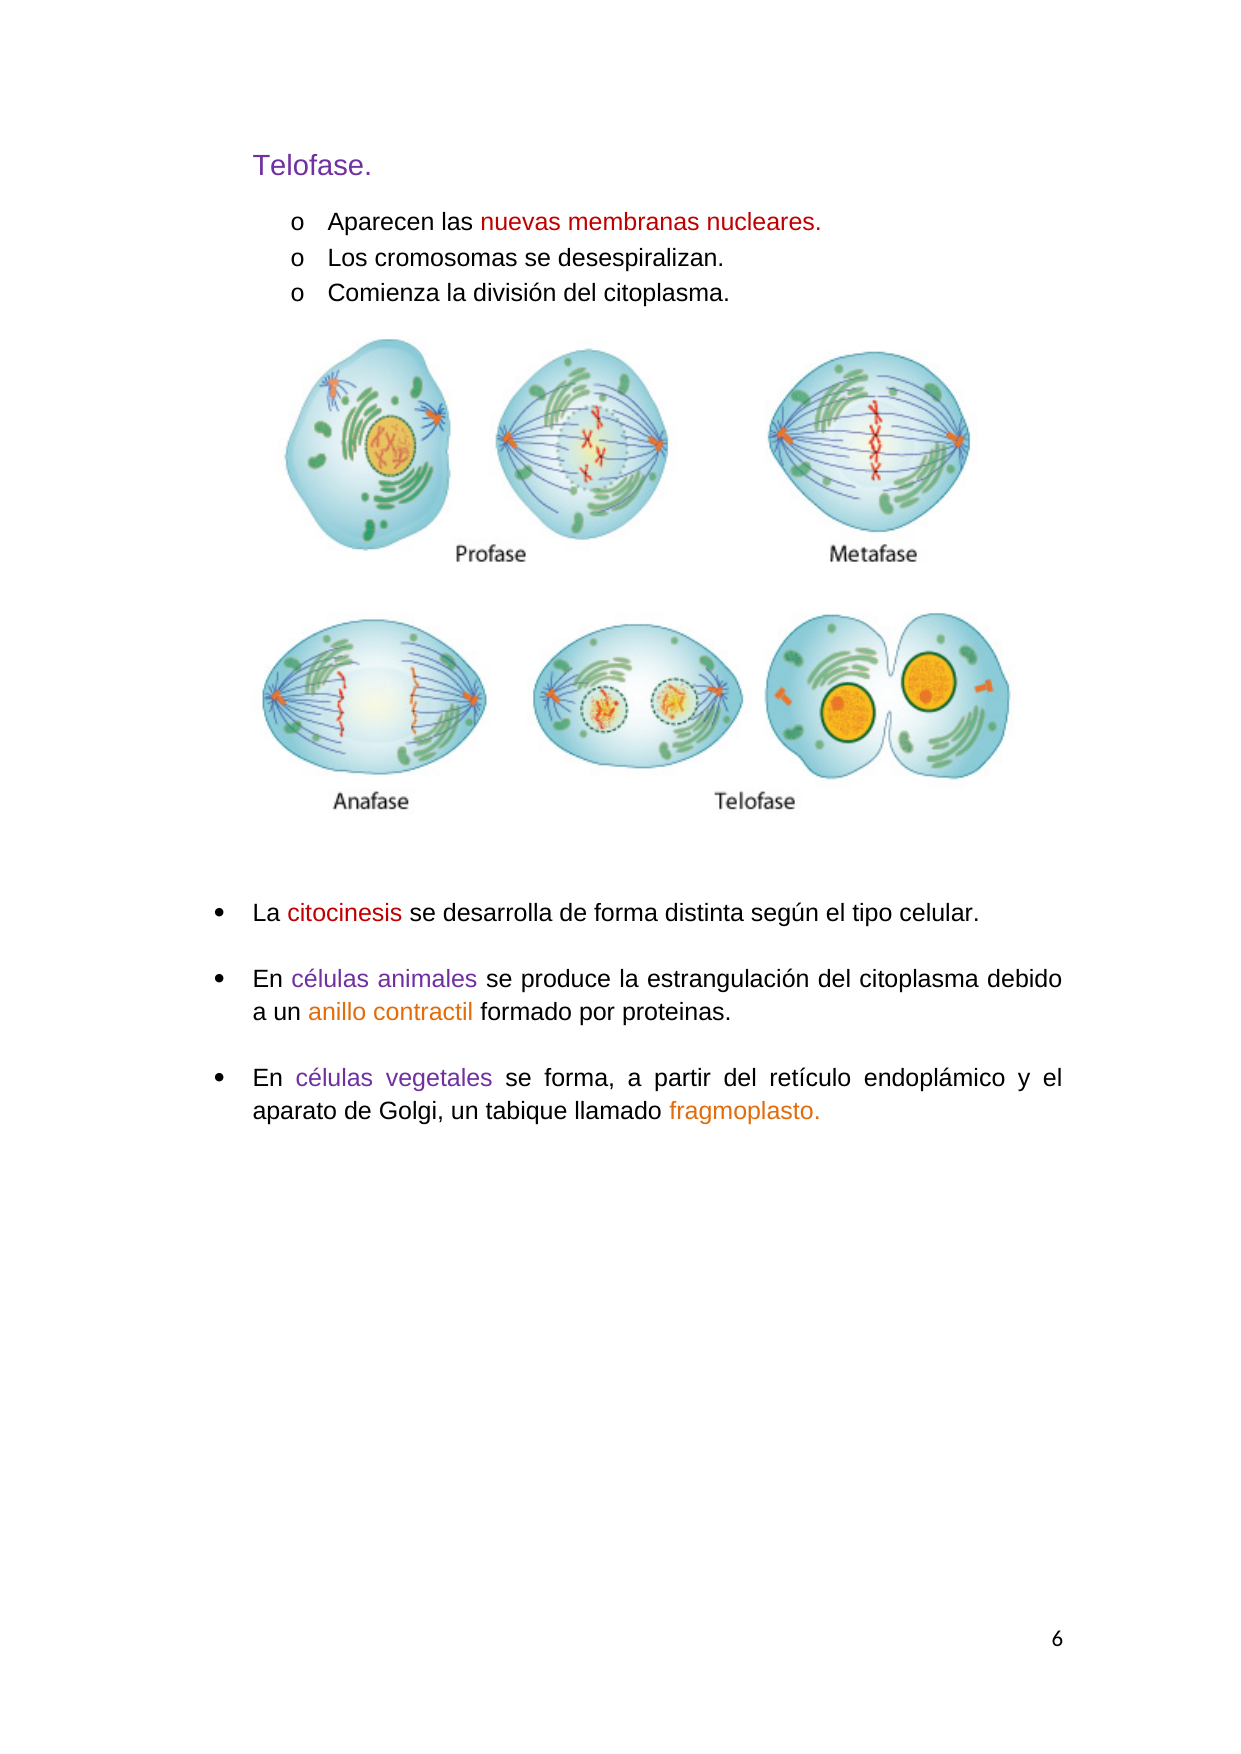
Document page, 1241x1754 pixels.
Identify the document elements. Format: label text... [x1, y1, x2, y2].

list Comienza la división del citoplasma. [290, 278, 1063, 309]
text Telofase. [252, 148, 1063, 181]
picture [252, 313, 1053, 828]
list Aparecen las nuevas membranas nucleares. [290, 207, 1063, 238]
list En células vegetales se forma, a partir del retículo endoplámico y el aparato de Golgi, un tabique llamado fragmoplasto. [215, 1063, 1063, 1125]
list En células animales se produce la estrangulación del citoplasma debido a un anillo contractil formado por proteinas. [215, 964, 1063, 1026]
list Los cromosomas se desespiralizan. [290, 242, 1063, 273]
list La citocinesis se desarrolla de forma distinta según el tipo celular. [215, 898, 1063, 927]
